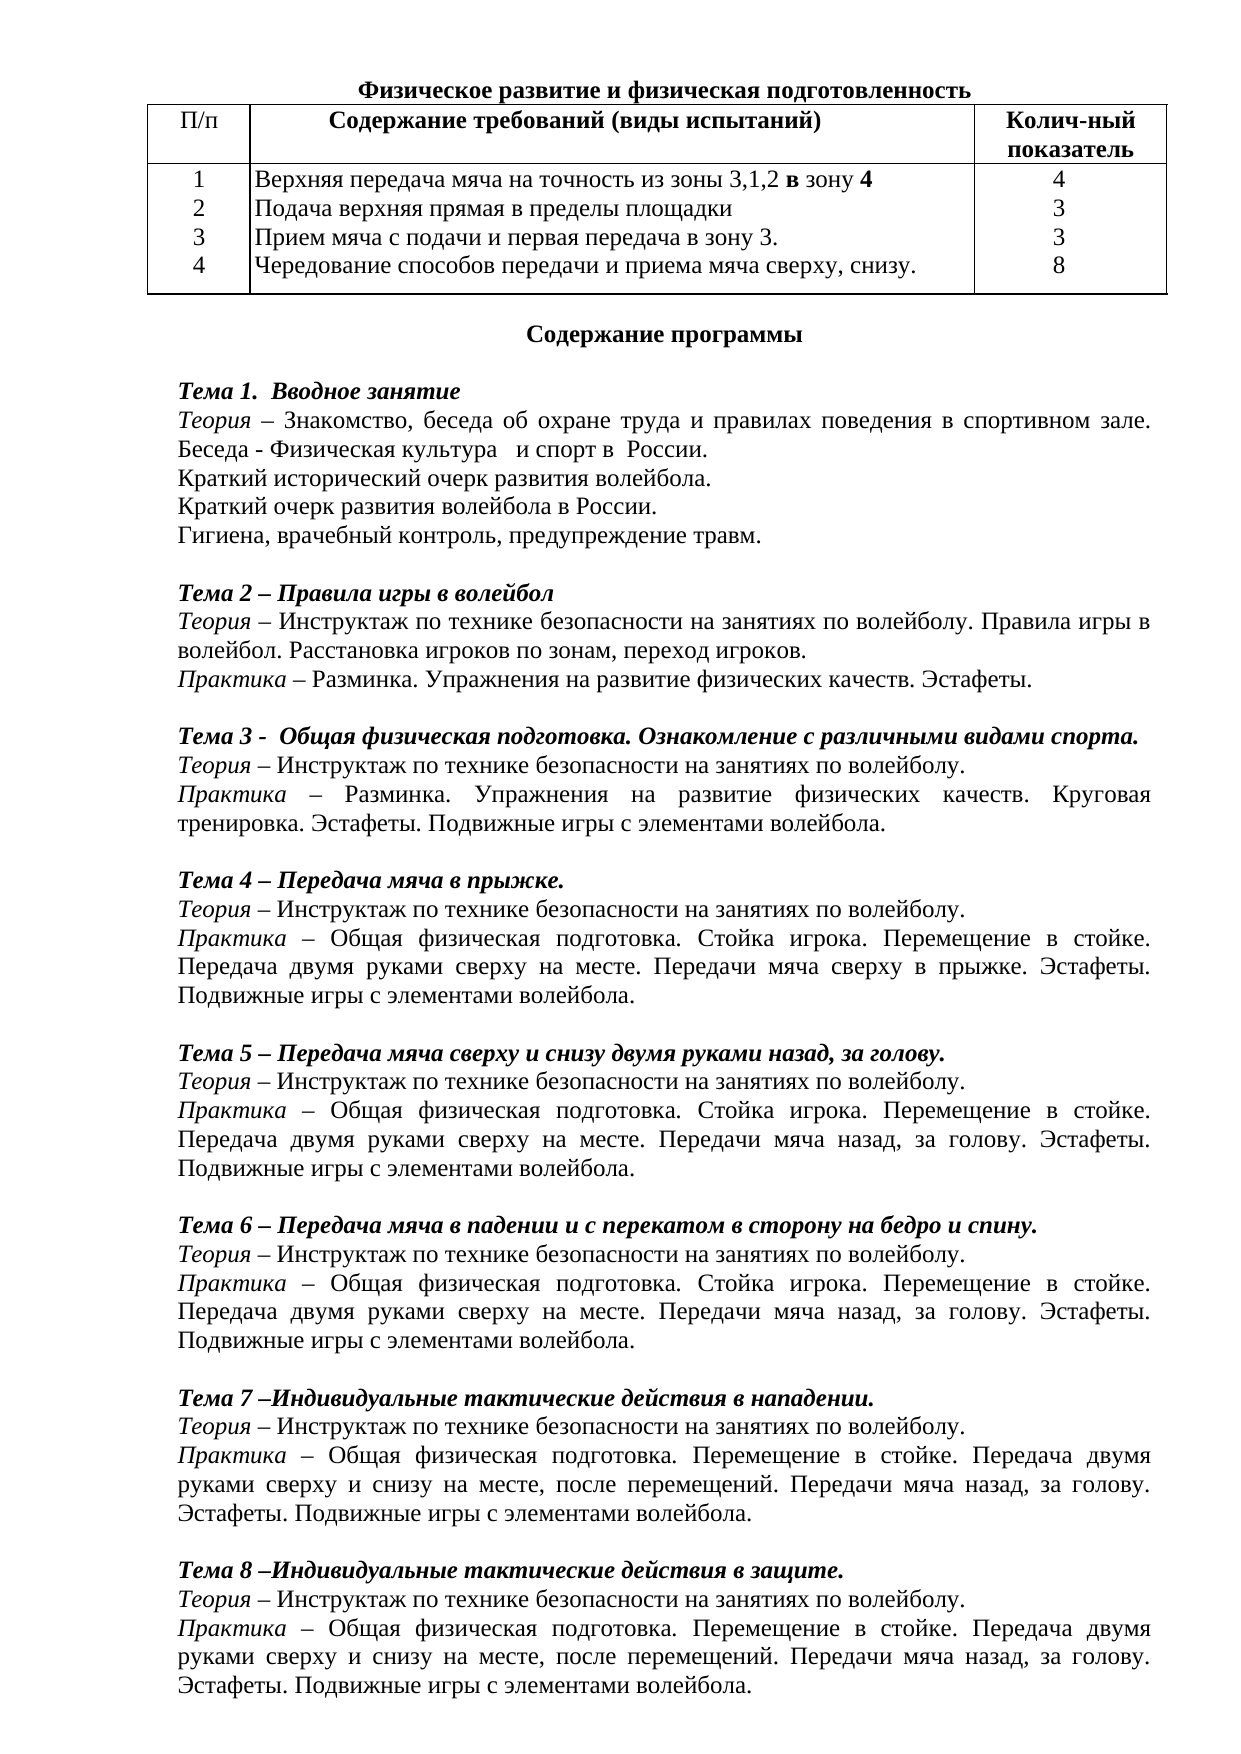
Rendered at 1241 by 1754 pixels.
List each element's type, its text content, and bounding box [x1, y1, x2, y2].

table_cell 1 2 3 4 [148, 164, 249, 293]
text Физическое развитие и физическая подготовленность [177, 75, 1152, 104]
text Теория – Инструктаж по технике безопасности на занятиях по волейболу. [177, 1239, 1152, 1268]
text Практика – Общая физическая подготовка. Стойка игрока. Перемещение в стойке. Передача двумя руками сверху на месте. Передачи мяча назад, за голову. Эстафеты. Подвижные игры с элементами волейбола. [177, 1095, 1152, 1181]
table_cell 4 3 3 8 [975, 164, 1166, 293]
table_header Содержание требований (виды испытаний) [251, 105, 974, 163]
text Тема 3 - Общая физическая подготовка. Ознакомление с различными видами спорта. [177, 721, 1152, 750]
table_header П/п [148, 105, 249, 163]
table_cell Верхняя передача мяча на точность из зоны 3,1,2 в зону 4 Подача верхняя прямая в пределы площадки Прием мяча с подачи и первая передача в зону 3. Чередование способов передачи и приема мяча сверху, снизу. [251, 164, 974, 293]
table_header Колич-ный показатель [975, 105, 1166, 163]
text Тема 4 – Передача мяча в прыжке. [177, 865, 1152, 894]
text Краткий исторический очерк развития волейбола. [177, 463, 1152, 491]
text Теория – Знакомство, беседа об охране труда и правилах поведения в спортивном зале. Беседа - Физическая культура и спорт в России. [177, 405, 1152, 463]
text Тема 1. Вводное занятие [177, 376, 1152, 405]
text Тема 7 –Индивидуальные тактические действия в нападении. [177, 1383, 1152, 1411]
text Тема 5 – Передача мяча сверху и снизу двумя руками назад, за голову. [177, 1038, 1152, 1066]
text Теория – Инструктаж по технике безопасности на занятиях по волейболу. [177, 750, 1152, 779]
text Теория – Инструктаж по технике безопасности на занятиях по волейболу. Правила игры в волейбол. Расстановка игроков по зонам, переход игроков. [177, 606, 1152, 664]
text Теория – Инструктаж по технике безопасности на занятиях по волейболу. [177, 894, 1152, 923]
text Практика – Разминка. Упражнения на развитие физических качеств. Эстафеты. [177, 664, 1152, 693]
text Гигиена, врачебный контроль, предупреждение травм. [177, 520, 1152, 549]
text Практика – Общая физическая подготовка. Стойка игрока. Перемещение в стойке. Передача двумя руками сверху на месте. Передачи мяча сверху в прыжке. Эстафеты. Подвижные игры с элементами волейбола. [177, 923, 1152, 1009]
text Содержание программы [177, 319, 1152, 348]
text Тема 6 – Передача мяча в падении и с перекатом в сторону на бедро и спину. [177, 1210, 1152, 1239]
text Теория – Инструктаж по технике безопасности на занятиях по волейболу. [177, 1584, 1152, 1613]
text Теория – Инструктаж по технике безопасности на занятиях по волейболу. [177, 1066, 1152, 1095]
text Практика – Общая физическая подготовка. Стойка игрока. Перемещение в стойке. Передача двумя руками сверху на месте. Передачи мяча назад, за голову. Эстафеты. Подвижные игры с элементами волейбола. [177, 1268, 1152, 1354]
text Теория – Инструктаж по технике безопасности на занятиях по волейболу. [177, 1411, 1152, 1440]
text Практика – Общая физическая подготовка. Перемещение в стойке. Передача двумя руками сверху и снизу на месте, после перемещений. Передачи мяча назад, за голову. Эстафеты. Подвижные игры с элементами волейбола. [177, 1440, 1152, 1526]
text Практика – Общая физическая подготовка. Перемещение в стойке. Передача двумя руками сверху и снизу на месте, после перемещений. Передачи мяча назад, за голову. Эстафеты. Подвижные игры с элементами волейбола. [177, 1613, 1152, 1699]
text Краткий очерк развития волейбола в России. [177, 491, 1152, 520]
text Тема 8 –Индивидуальные тактические действия в защите. [177, 1555, 1152, 1584]
text Тема 2 – Правила игры в волейбол [177, 578, 1152, 606]
text Практика – Разминка. Упражнения на развитие физических качеств. Круговая тренировка. Эстафеты. Подвижные игры с элементами волейбола. [177, 779, 1152, 836]
